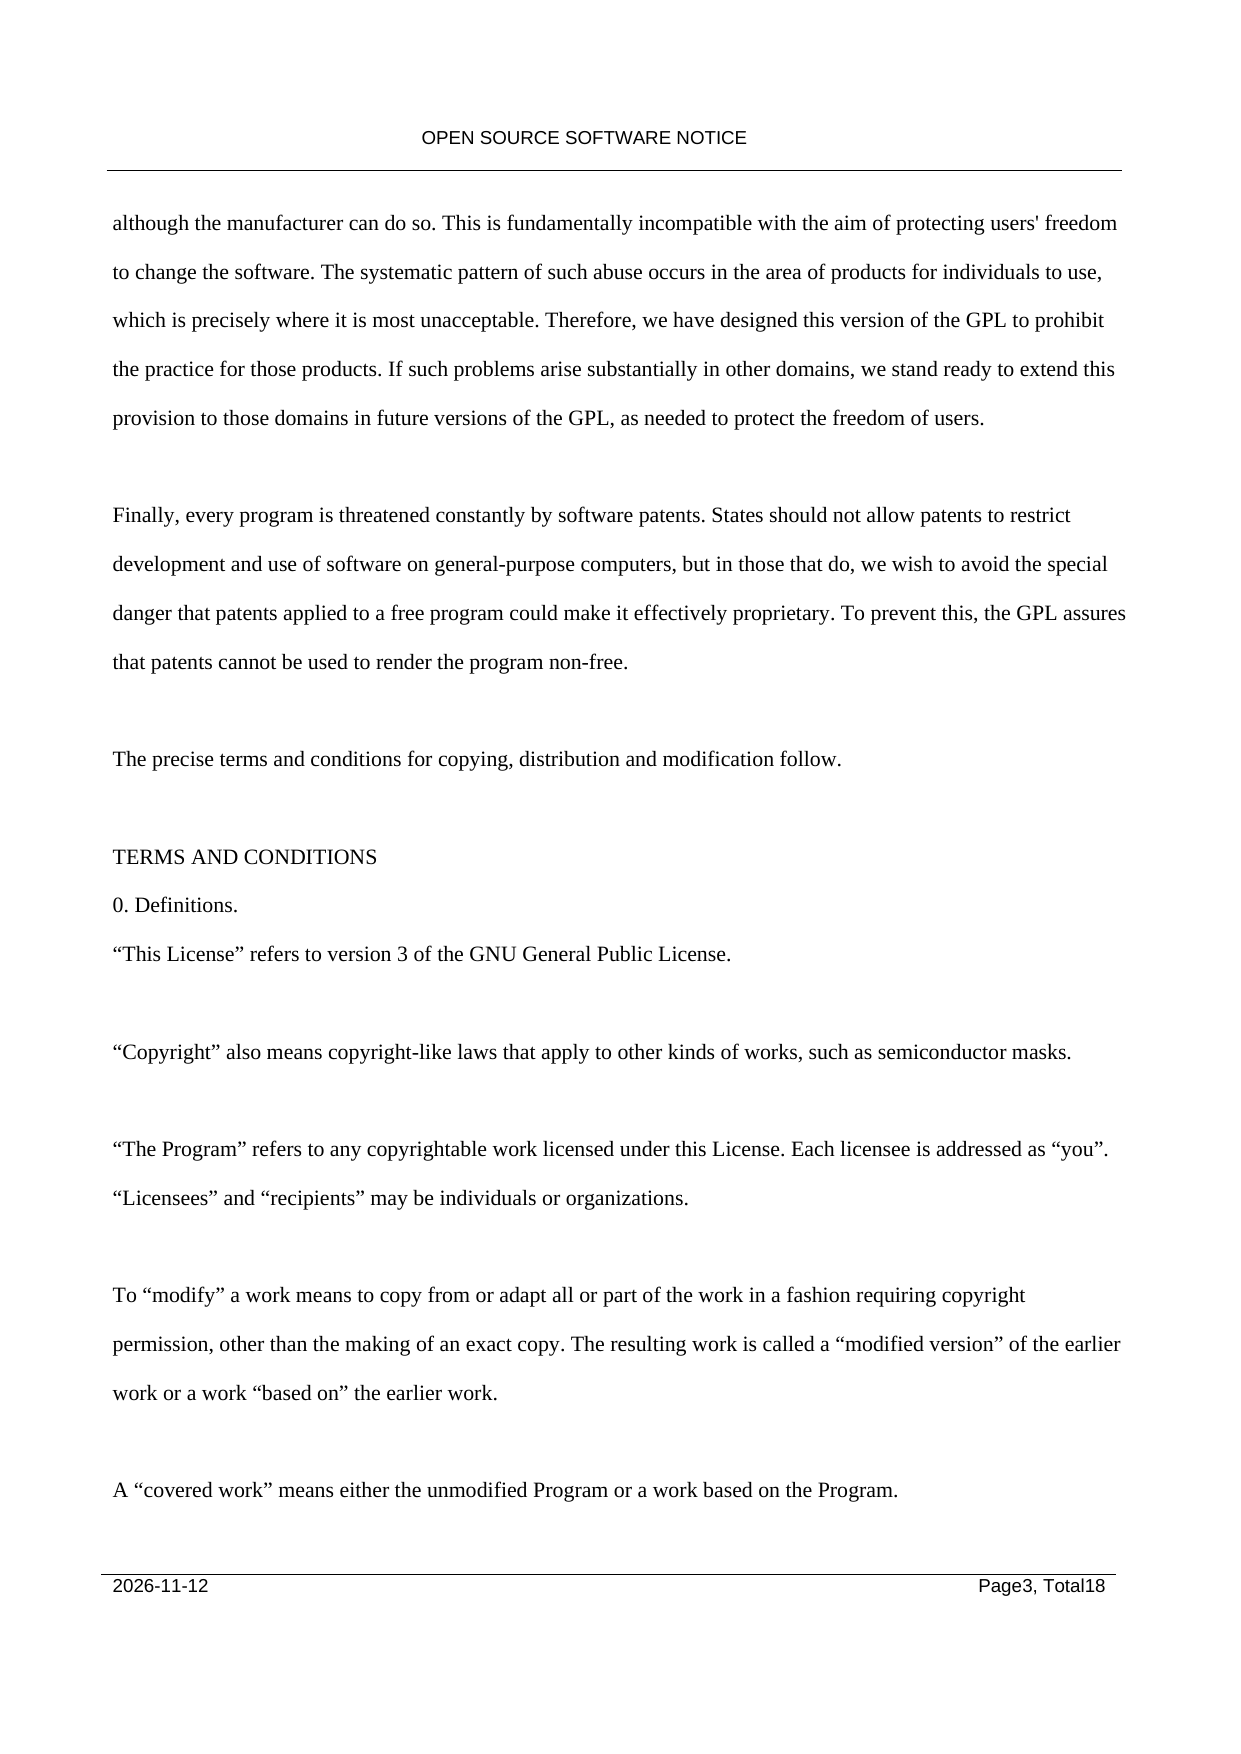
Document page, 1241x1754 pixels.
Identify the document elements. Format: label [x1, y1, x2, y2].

text [112, 206, 1128, 1506]
